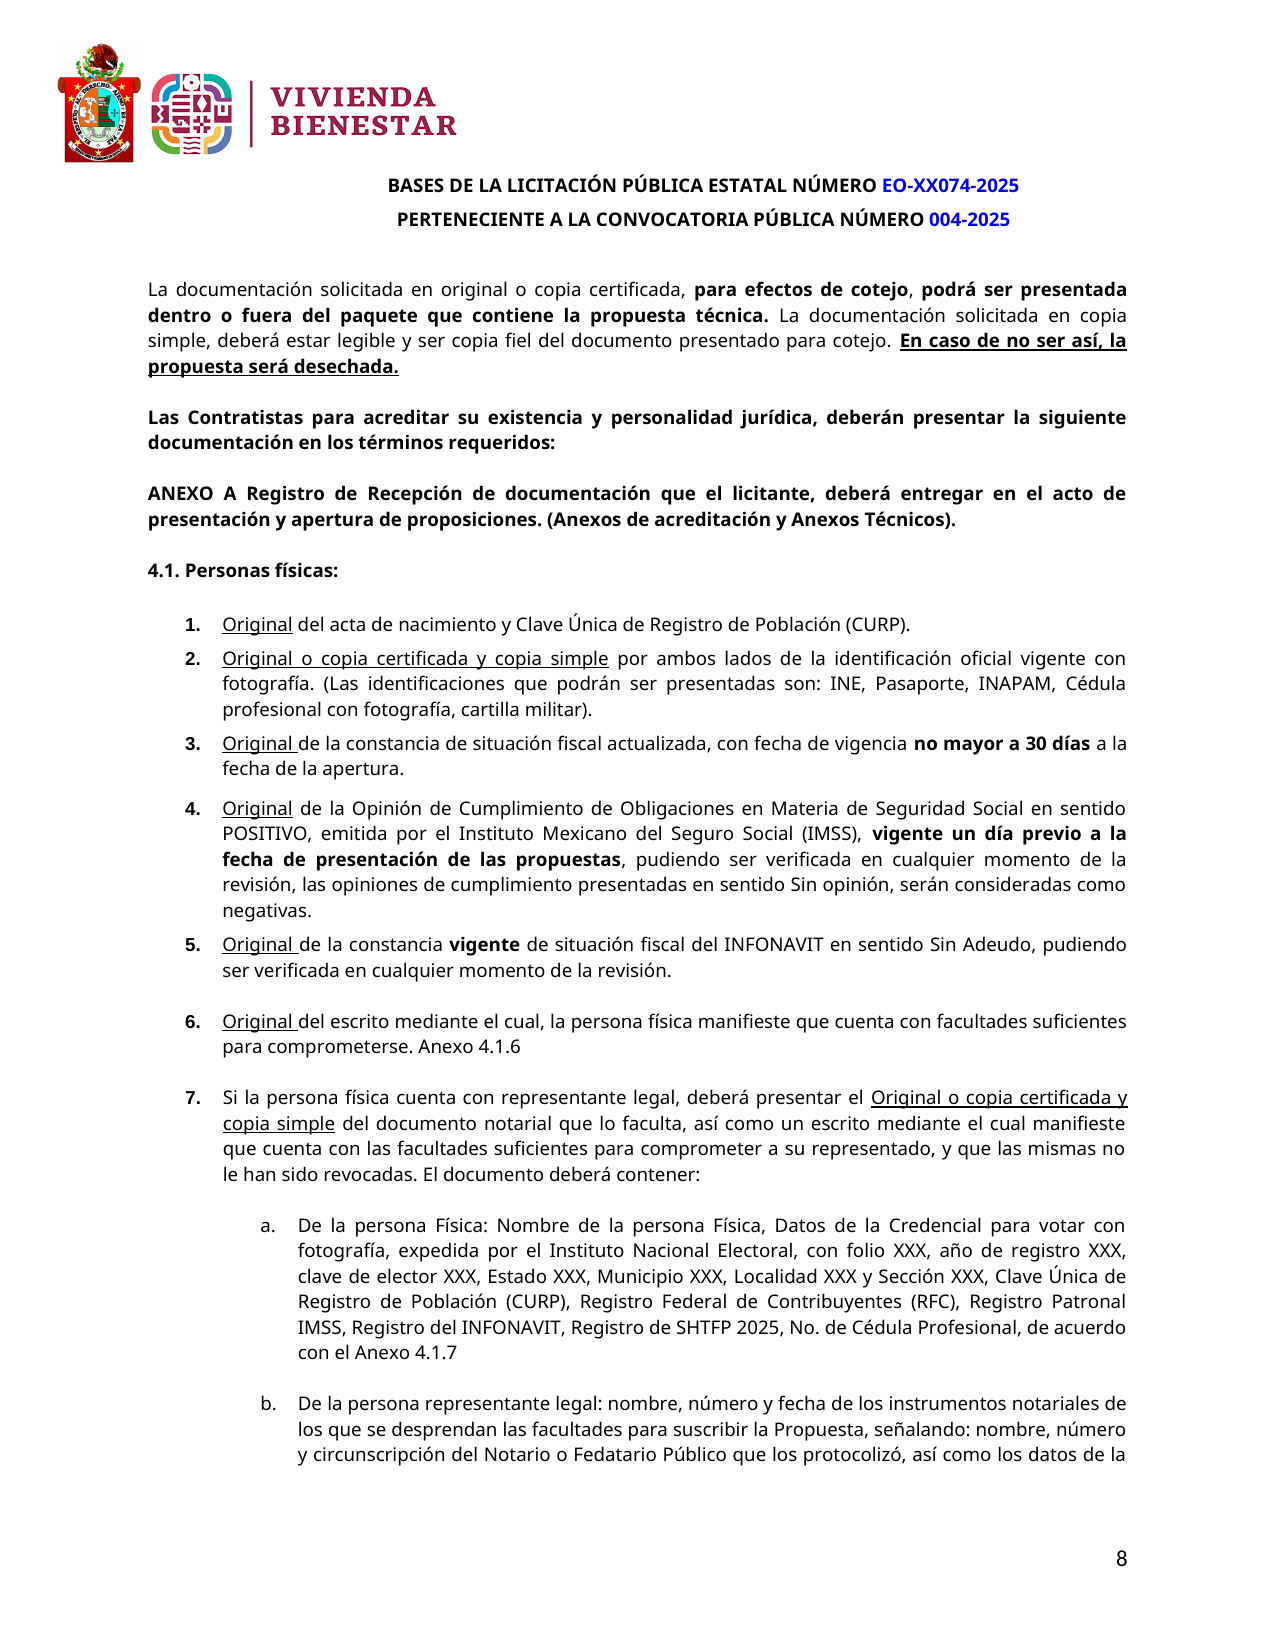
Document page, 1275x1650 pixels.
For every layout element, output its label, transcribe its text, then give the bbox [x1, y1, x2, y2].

text Las Contratistas para acreditar su existencia y personalidad jurídica, deberán presentar la siguiente documentación en los términos requeridos: [148, 404, 1127, 455]
list Original de la constancia vigente de situación fiscal del INFONAVIT en sentido Sin Adeudo, pudiendo ser verificada en cualquier momento de la revisión. [185, 931, 1127, 982]
list Original de la constancia de situación fiscal actualizada, con fecha de vigencia no mayor a 30 días a la fecha de la apertura. [185, 730, 1127, 781]
text ANEXO A Registro de Recepción de documentación que el licitante, deberá entregar en el acto de presentación y apertura de proposiciones. (Anexos de acreditación y Anexos Técnicos). [148, 481, 1127, 532]
picture [55, 42, 143, 165]
picture [147, 66, 473, 163]
list Original del escrito mediante el cual, la persona física manifieste que cuenta con facultades suficientes para comprometerse. Anexo 4.1.6 [185, 1008, 1127, 1059]
text La documentación solicitada en original o copia certificada, para efectos de cotejo, podrá ser presentada dentro o fuera del paquete que contiene la propuesta técnica. La documentación solicitada en copia simple, deberá estar legible y ser copia fiel del documento presentado para cotejo. En caso de no ser así, la propuesta será desechada. [148, 277, 1127, 379]
list De la persona Física: Nombre de la persona Física, Datos de la Credencial para votar con fotografía, expedida por el Instituto Nacional Electoral, con folio XXX, año de registro XXX, clave de elector XXX, Estado XXX, Municipio XXX, Localidad XXX y Sección XXX, Clave Única de Registro de Población (CURP), Registro Federal de Contribuyentes (RFC), Registro Patronal IMSS, Registro del INFONAVIT, Registro de SHTFP 2025, No. de Cédula Profesional, de acuerdo con el Anexo 4.1.7 [260, 1212, 1127, 1365]
list Original de la Opinión de Cumplimiento de Obligaciones en Materia de Seguridad Social en sentido POSITIVO, emitida por el Instituto Mexicano del Seguro Social (IMSS), vigente un día previo a la fecha de presentación de las propuestas, pudiendo ser verificada en cualquier momento de la revisión, las opiniones de cumplimiento presentadas en sentido Sin opinión, serán consideradas como negativas. [185, 795, 1127, 923]
text 4.1. Personas físicas: [148, 557, 1127, 583]
list Original o copia certificada y copia simple por ambos lados de la identificación oficial vigente con fotografía. (Las identificaciones que podrán ser presentadas son: INE, Pasaporte, INAPAM, Cédula profesional con fotografía, cartilla militar). [185, 645, 1127, 721]
list Original del acta de nacimiento y Clave Única de Registro de Población (CURP). [185, 611, 1127, 636]
list Si la persona física cuenta con representante legal, deberá presentar el Original o copia certificada y copia simple del documento notarial que lo faculta, así como un escrito mediante el cual manifieste que cuenta con las facultades suficientes para comprometer a su representado, y que las mismas no le han sido revocadas. El documento deberá contener: [185, 1084, 1127, 1187]
